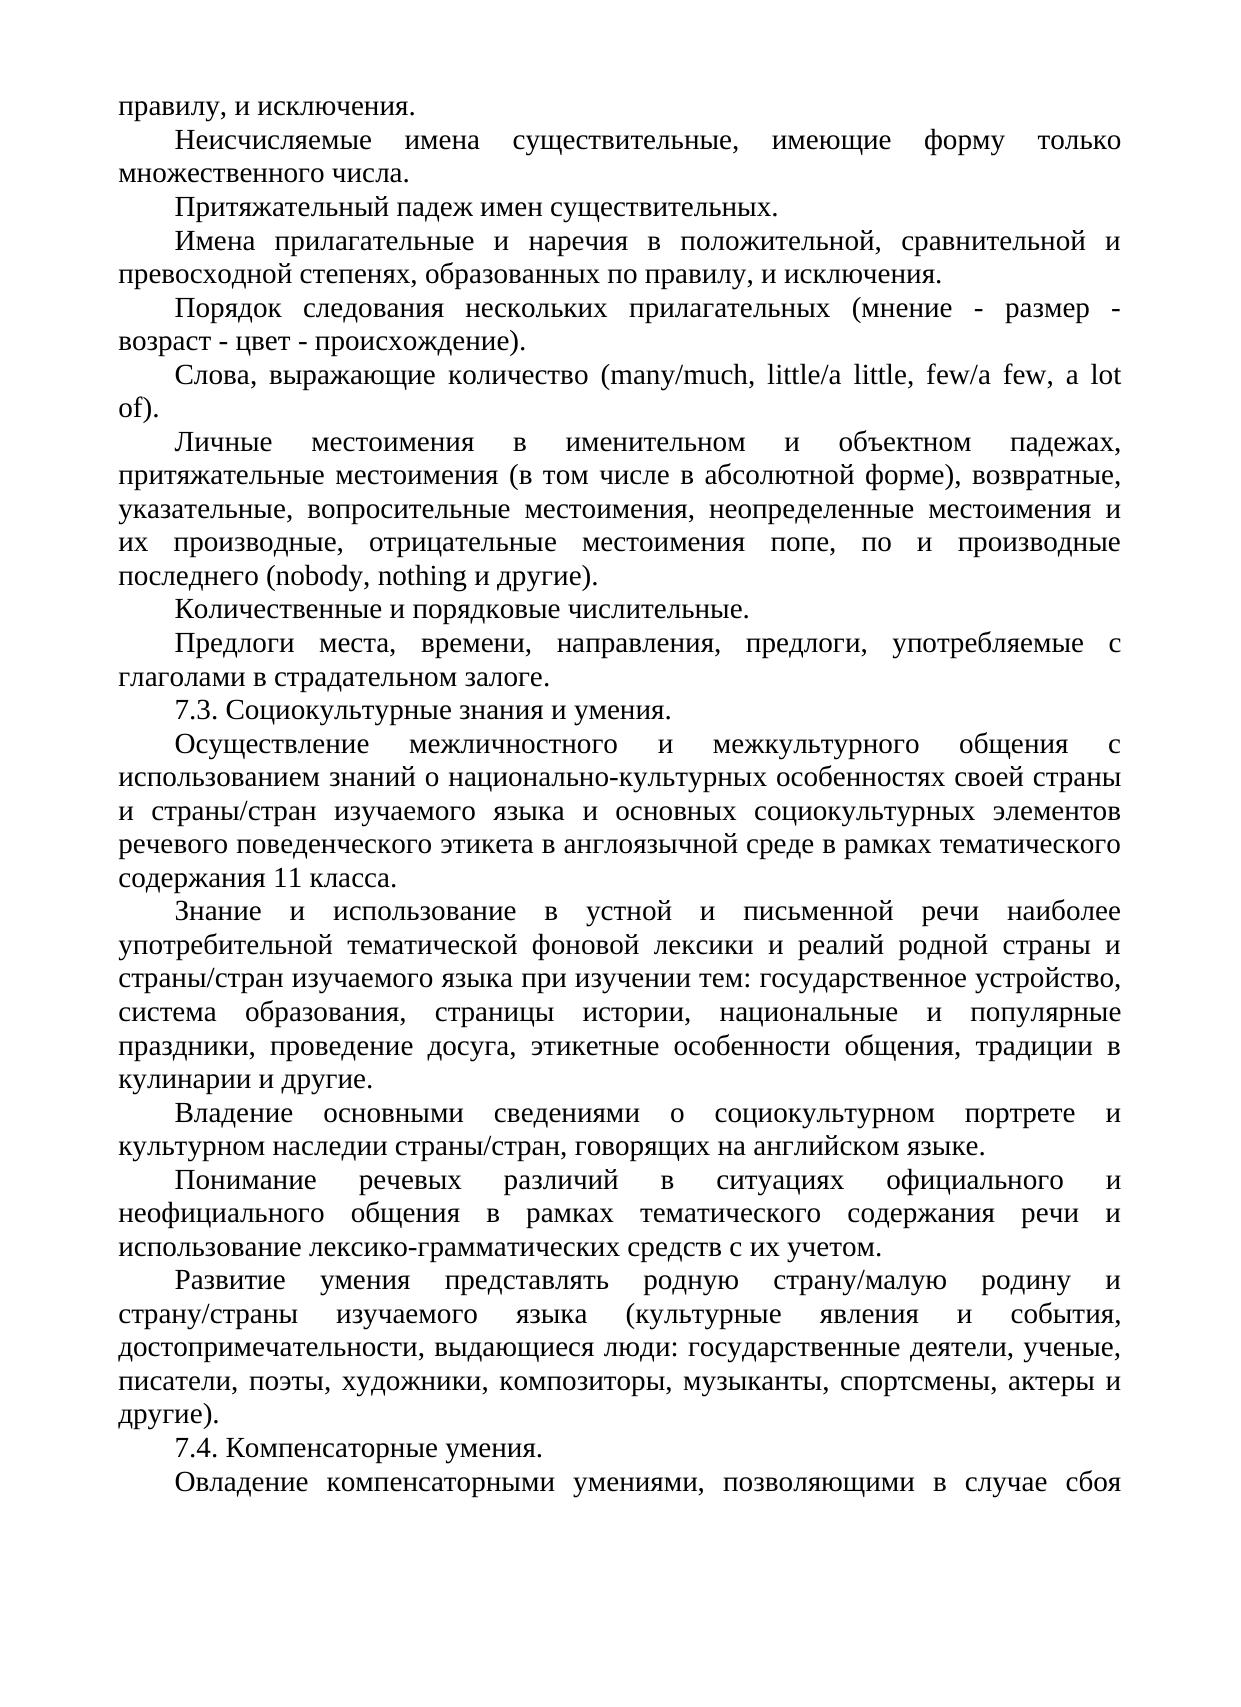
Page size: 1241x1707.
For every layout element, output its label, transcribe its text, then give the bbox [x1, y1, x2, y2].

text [118, 1464, 1122, 1497]
text Развитие умения представлять родную страну/малую родину и страну/страны изучаемого языка (культурные явления и события, достопримечательности, выдающиеся люди: государственные деятели, ученые, писатели, поэты, художники, композиторы, музыканты, спортсмены, актеры и другие). [118, 1262, 1122, 1430]
text Знание и использование в устной и письменной речи наиболее употребительной тематической фоновой лексики и реалий родной страны и страны/стран изучаемого языка при изучении тем: государственное устройство, система образования, страницы истории, национальные и популярные праздники, проведение досуга, этикетные особенности общения, традиции в кулинарии и другие. [118, 893, 1122, 1095]
text Слова, выражающие количество (many/much, little/a little, few/a few, a lot of). [118, 357, 1122, 424]
text Понимание речевых различий в ситуациях официального и неофициального общения в рамках тематического содержания речи и использование лексико-грамматических средств с их учетом. [118, 1162, 1122, 1262]
text Предлоги места, времени, направления, предлоги, употребляемые с глаголами в страдательном залоге. [118, 625, 1122, 692]
text Личные местоимения в именительном и объектном падежах, притяжательные местоимения (в том числе в абсолютной форме), возвратные, указательные, вопросительные местоимения, неопределенные местоимения и их производные, отрицательные местоимения попе, по и производные последнего (nobody, nothing и другие). [118, 424, 1122, 592]
text Осуществление межличностного и межкультурного общения с использованием знаний о национально-культурных особенностях своей страны и страны/стран изучаемого языка и основных социокультурных элементов речевого поведенческого этикета в англоязычной среде в рамках тематического содержания 11 класса. [118, 726, 1122, 893]
text Владение основными сведениями о социокультурном портрете и культурном наследии страны/стран, говорящих на английском языке. [118, 1095, 1122, 1162]
text Имена прилагательные и наречия в положительной, сравнительной и превосходной степенях, образованных по правилу, и исключения. [118, 223, 1122, 290]
text Количественные и порядковые числительные. [118, 592, 1122, 625]
text Порядок следования нескольких прилагательных (мнение - размер - возраст - цвет - происхождение). [118, 290, 1122, 357]
text Неисчисляемые имена существительные, имеющие форму только множественного числа. [118, 122, 1122, 189]
text 7.4. Компенсаторные умения. [118, 1430, 1122, 1464]
text Притяжательный падеж имен существительных. [118, 189, 1122, 223]
text 7.3. Социокультурные знания и умения. [118, 692, 1122, 726]
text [118, 88, 1122, 122]
